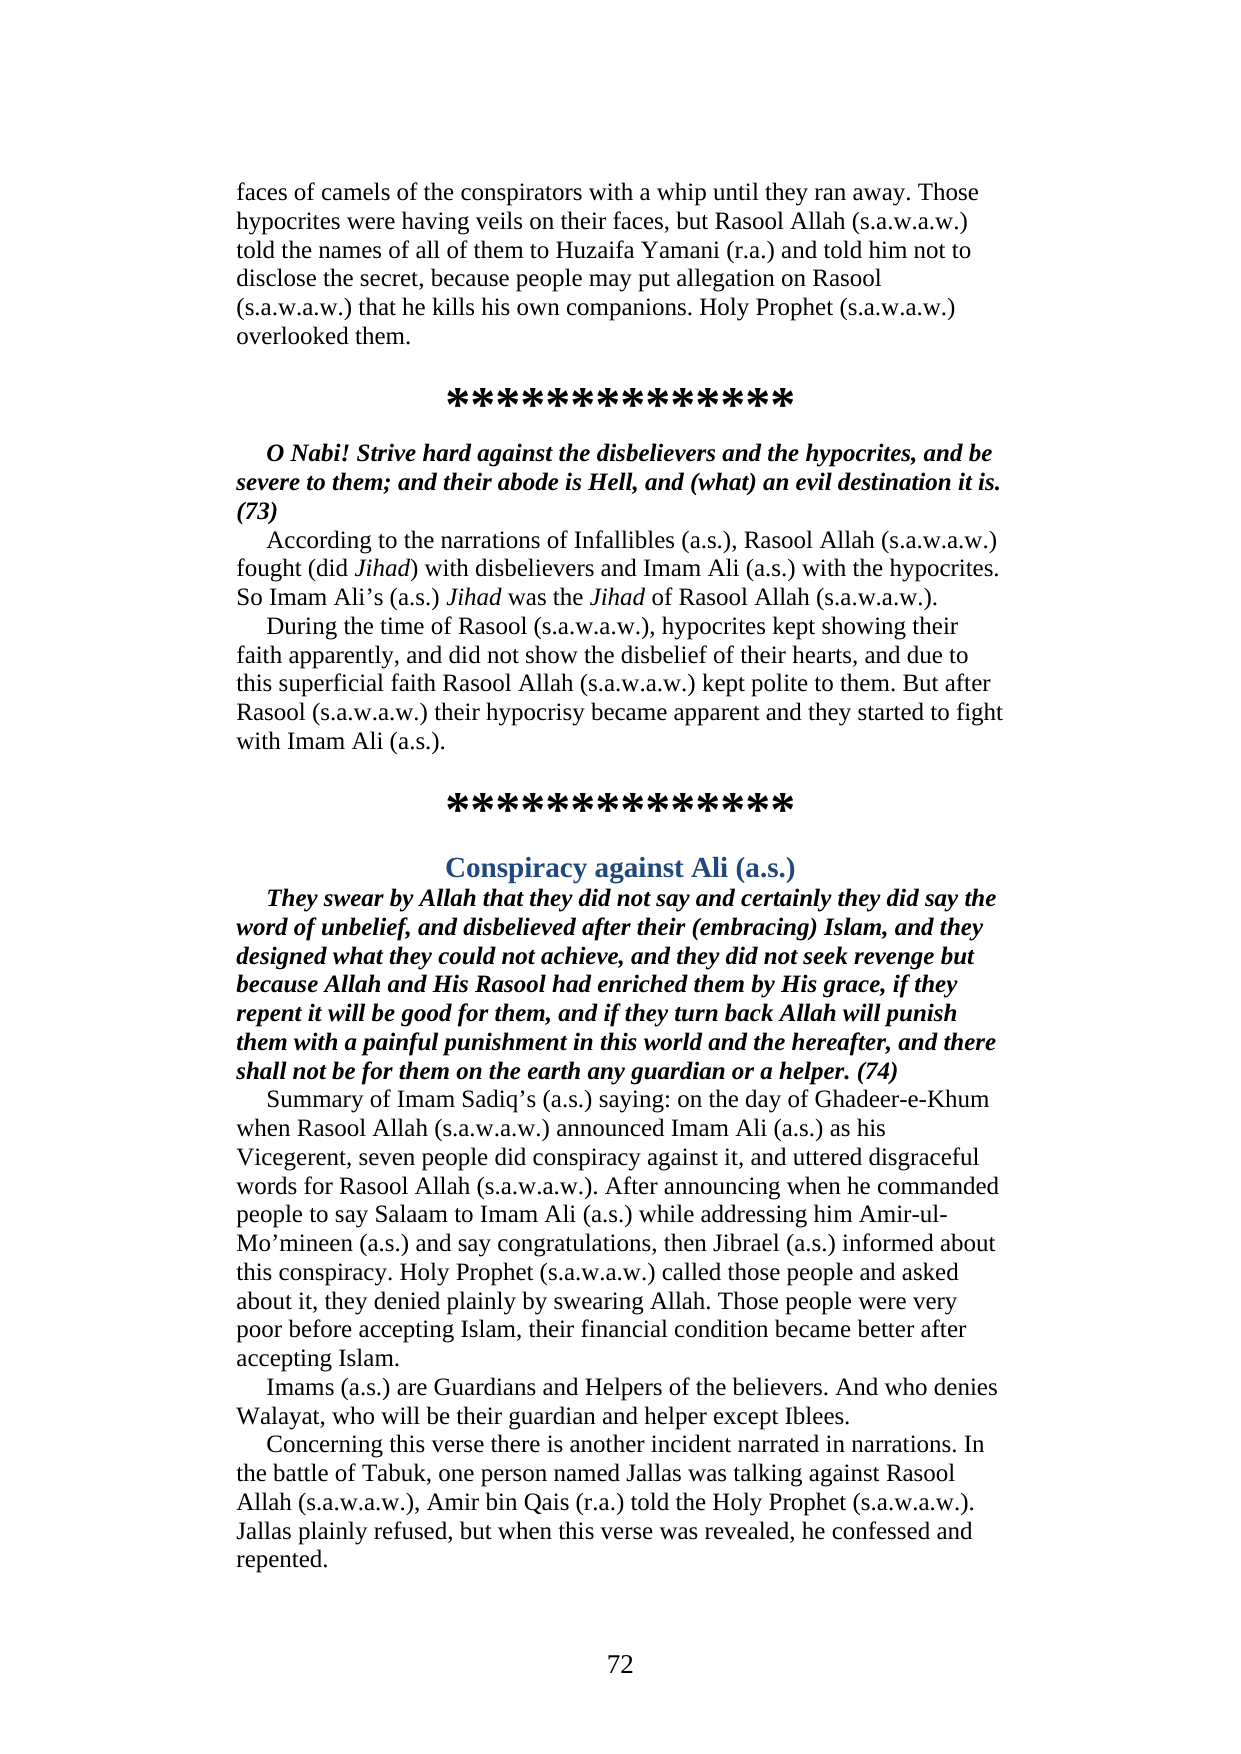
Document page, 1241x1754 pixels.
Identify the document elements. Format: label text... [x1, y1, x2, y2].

text During the time of Rasool (s.a.w.a.w.), hypocrites kept showing their faith apparently, and did not show the disbelief of their hearts, and due to this superficial faith Rasool Allah (s.a.w.a.w.) kept polite to them. But after Rasool (s.a.w.a.w.) their hypocrisy became apparent and they started to fight with Imam Ali (a.s.). [236, 611, 1004, 755]
text Imams (a.s.) are Guardians and Helpers of the believers. And who denies Walayat, who will be their guardian and helper except Iblees. [236, 1372, 1004, 1429]
text Concerning this verse there is another incident narrated in narrations. In the battle of Tabuk, one person named Jallas was talking against Rasool Allah (s.a.w.a.w.), Amir bin Qais (r.a.) told the Holy Prophet (s.a.w.a.w.). Jallas plainly refused, but when this verse was revealed, he confessed and repented. [236, 1429, 1004, 1573]
text ************** [236, 375, 1004, 432]
text O Nabi! Strive hard against the disbelievers and the hypocrites, and be severe to them; and their abode is Hell, and (what) an evil destination it is. (73) [236, 438, 1004, 525]
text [236, 177, 1004, 350]
text They swear by Allah that they did not say and certainly they did say the word of unbelief, and disbelieved after their (embracing) Islam, and they designed what they could not achieve, and they did not seek revenge but because Allah and His Rasool had enriched them by His grace, if they repent it will be good for them, and if they turn back Allah will punish them with a painful punishment in this world and the hereafter, and there shall not be for them on the earth any guardian or a helper. (74) [236, 883, 1004, 1084]
text ************** [236, 780, 1004, 837]
subtitle Conspiracy against (a.s.) [236, 850, 1004, 883]
text According to the narrations of Infallibles (a.s.), Rasool Allah (s.a.w.a.w.) fought (did Jihad) with disbelievers and Imam Ali (a.s.) with the hypocrites. So Imam Ali’s (a.s.) Jihad was the Jihad of Rasool Allah (s.a.w.a.w.). [236, 525, 1004, 611]
text Summary of Imam Sadiq’s (a.s.) saying: on the day of Ghadeer-e-Khum when Rasool Allah (s.a.w.a.w.) announced Imam Ali (a.s.) as his Vicegerent, seven people did conspiracy against it, and uttered disgraceful words for Rasool Allah (s.a.w.a.w.). After announcing when he commanded people to say Salaam to Imam Ali (a.s.) while addressing him Amir-ul-Mo’mineen (a.s.) and say congratulations, then Jibrael (a.s.) informed about this conspiracy. Holy Prophet (s.a.w.a.w.) called those people and asked about it, they denied plainly by swearing Allah. Those people were very poor before accepting Islam, their financial condition became better after accepting Islam. [236, 1084, 1004, 1372]
